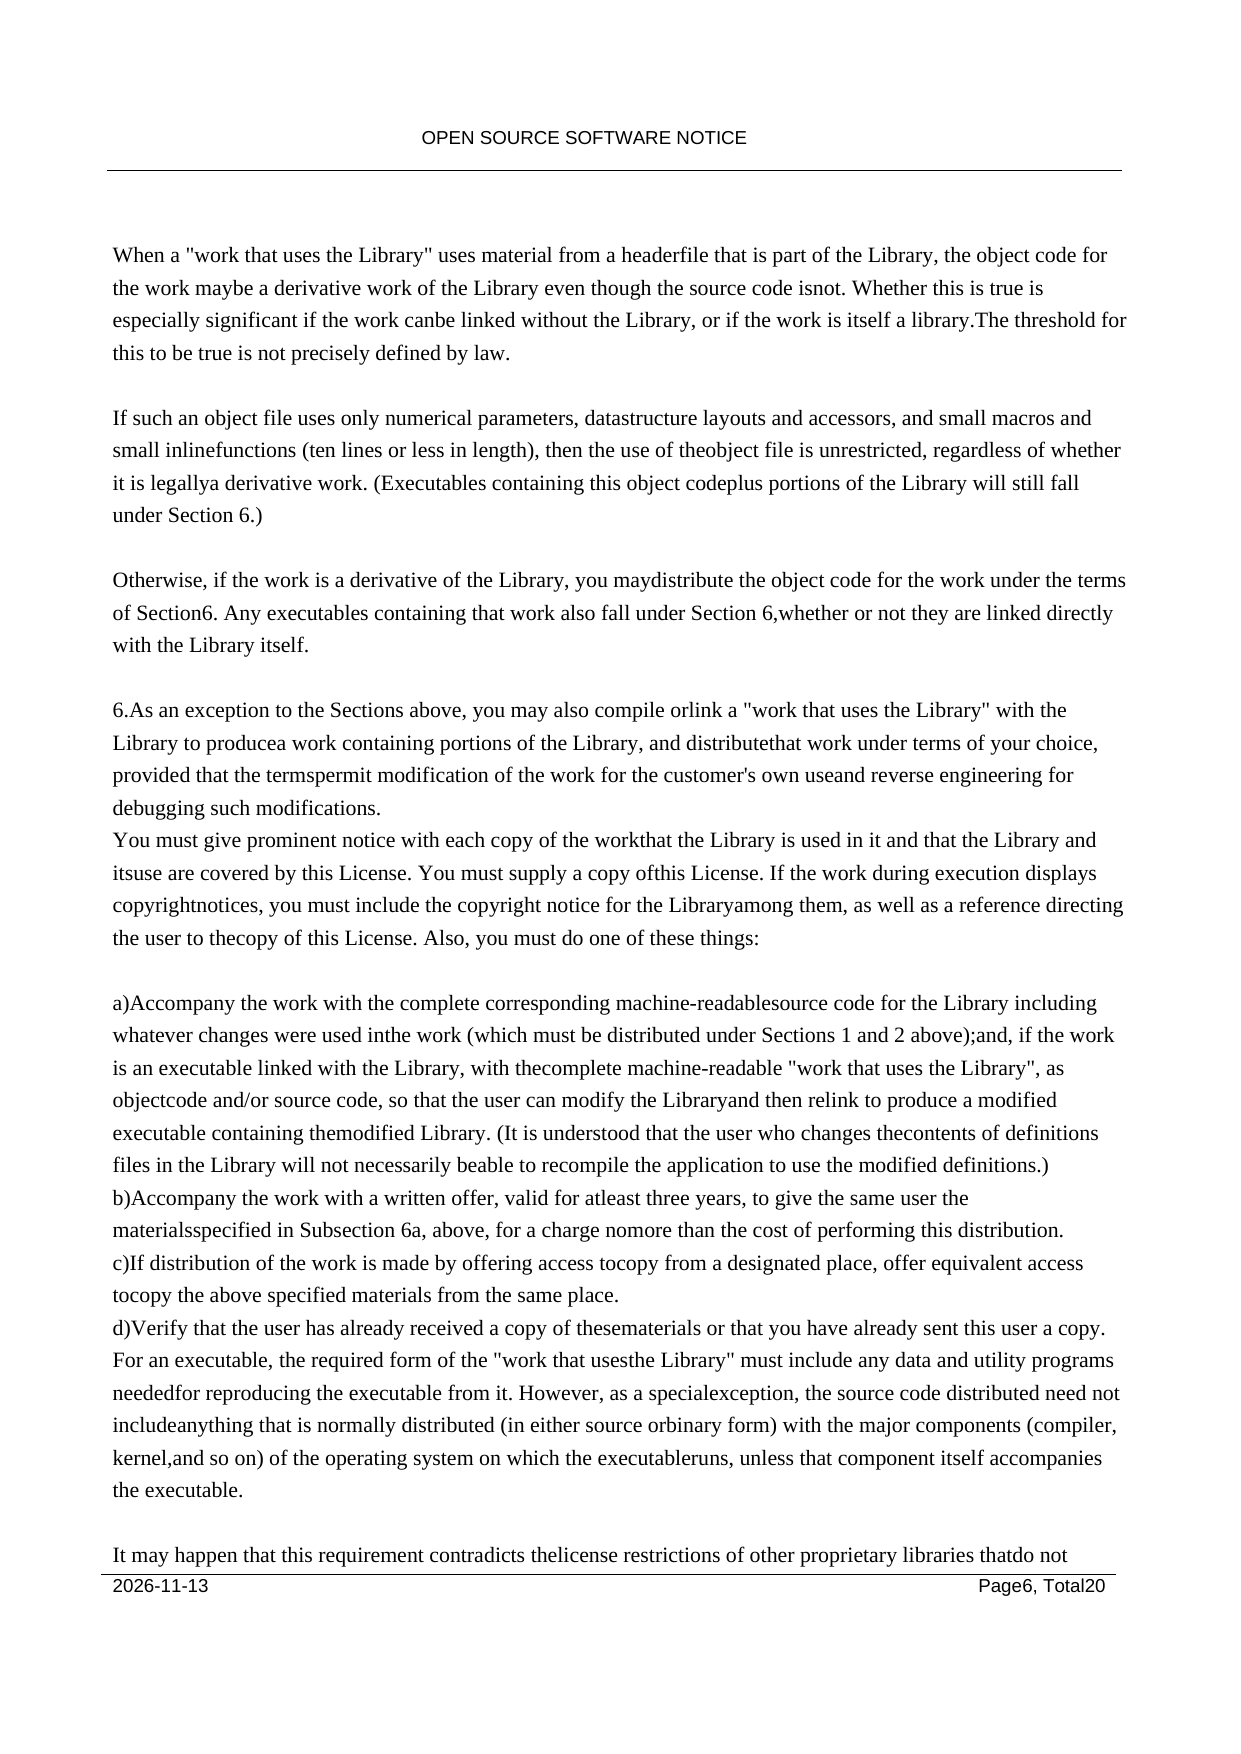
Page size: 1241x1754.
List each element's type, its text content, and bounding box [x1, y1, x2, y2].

text When a "work that uses the Library" uses material from a headerfile that is part of the Library, the object code for the work maybe a derivative work of the Library even though the source code isnot. Whether this is true is especially significant if the work canbe linked without the Library, or if the work is itself a library.The threshold for this to be true is not precisely defined by law. [112, 239, 1128, 369]
text 6.As an exception to the Sections above, you may also compile orlink a "work that uses the Library" with the Library to producea work containing portions of the Library, and distributethat work under terms of your choice, provided that the termspermit modification of the work for the customer's own useand reverse engineering for debugging such modifications. [112, 694, 1128, 824]
text a)Accompany the work with the complete corresponding machine-readablesource code for the Library including whatever changes were used inthe work (which must be distributed under Sections 1 and 2 above);and, if the work is an executable linked with the Library, with thecomplete machine-readable "work that uses the Library", as objectcode and/or source code, so that the user can modify the Libraryand then relink to produce a modified executable containing themodified Library. (It is understood that the user who changes thecontents of definitions files in the Library will not necessarily beable to recompile the application to use the modified definitions.) [112, 986, 1128, 1181]
text c)If distribution of the work is made by offering access tocopy from a designated place, offer equivalent access tocopy the above specified materials from the same place. [112, 1246, 1128, 1311]
text If such an object file uses only numerical parameters, datastructure layouts and accessors, and small macros and small inlinefunctions (ten lines or less in length), then the use of theobject file is unrestricted, regardless of whether it is legallya derivative work. (Executables containing this object codeplus portions of the Library will still fall under Section 6.) [112, 401, 1128, 531]
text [112, 1539, 1128, 1571]
text For an executable, the required form of the "work that usesthe Library" must include any data and utility programs neededfor reproducing the executable from it. However, as a specialexception, the source code distributed need not includeanything that is normally distributed (in either source orbinary form) with the major components (compiler, kernel,and so on) of the operating system on which the executableruns, unless that component itself accompanies the executable. [112, 1344, 1128, 1506]
text You must give prominent notice with each copy of the workthat the Library is used in it and that the Library and itsuse are covered by this License. You must supply a copy ofthis License. If the work during execution displays copyrightnotices, you must include the copyright notice for the Libraryamong them, as well as a reference directing the user to thecopy of this License. Also, you must do one of these things: [112, 824, 1128, 954]
text b)Accompany the work with a written offer, valid for atleast three years, to give the same user the materialsspecified in Subsection 6a, above, for a charge nomore than the cost of performing this distribution. [112, 1181, 1128, 1246]
text Otherwise, if the work is a derivative of the Library, you maydistribute the object code for the work under the terms of Section6. Any executables containing that work also fall under Section 6,whether or not they are linked directly with the Library itself. [112, 564, 1128, 661]
text d)Verify that the user has already received a copy of thesematerials or that you have already sent this user a copy. [112, 1311, 1128, 1344]
